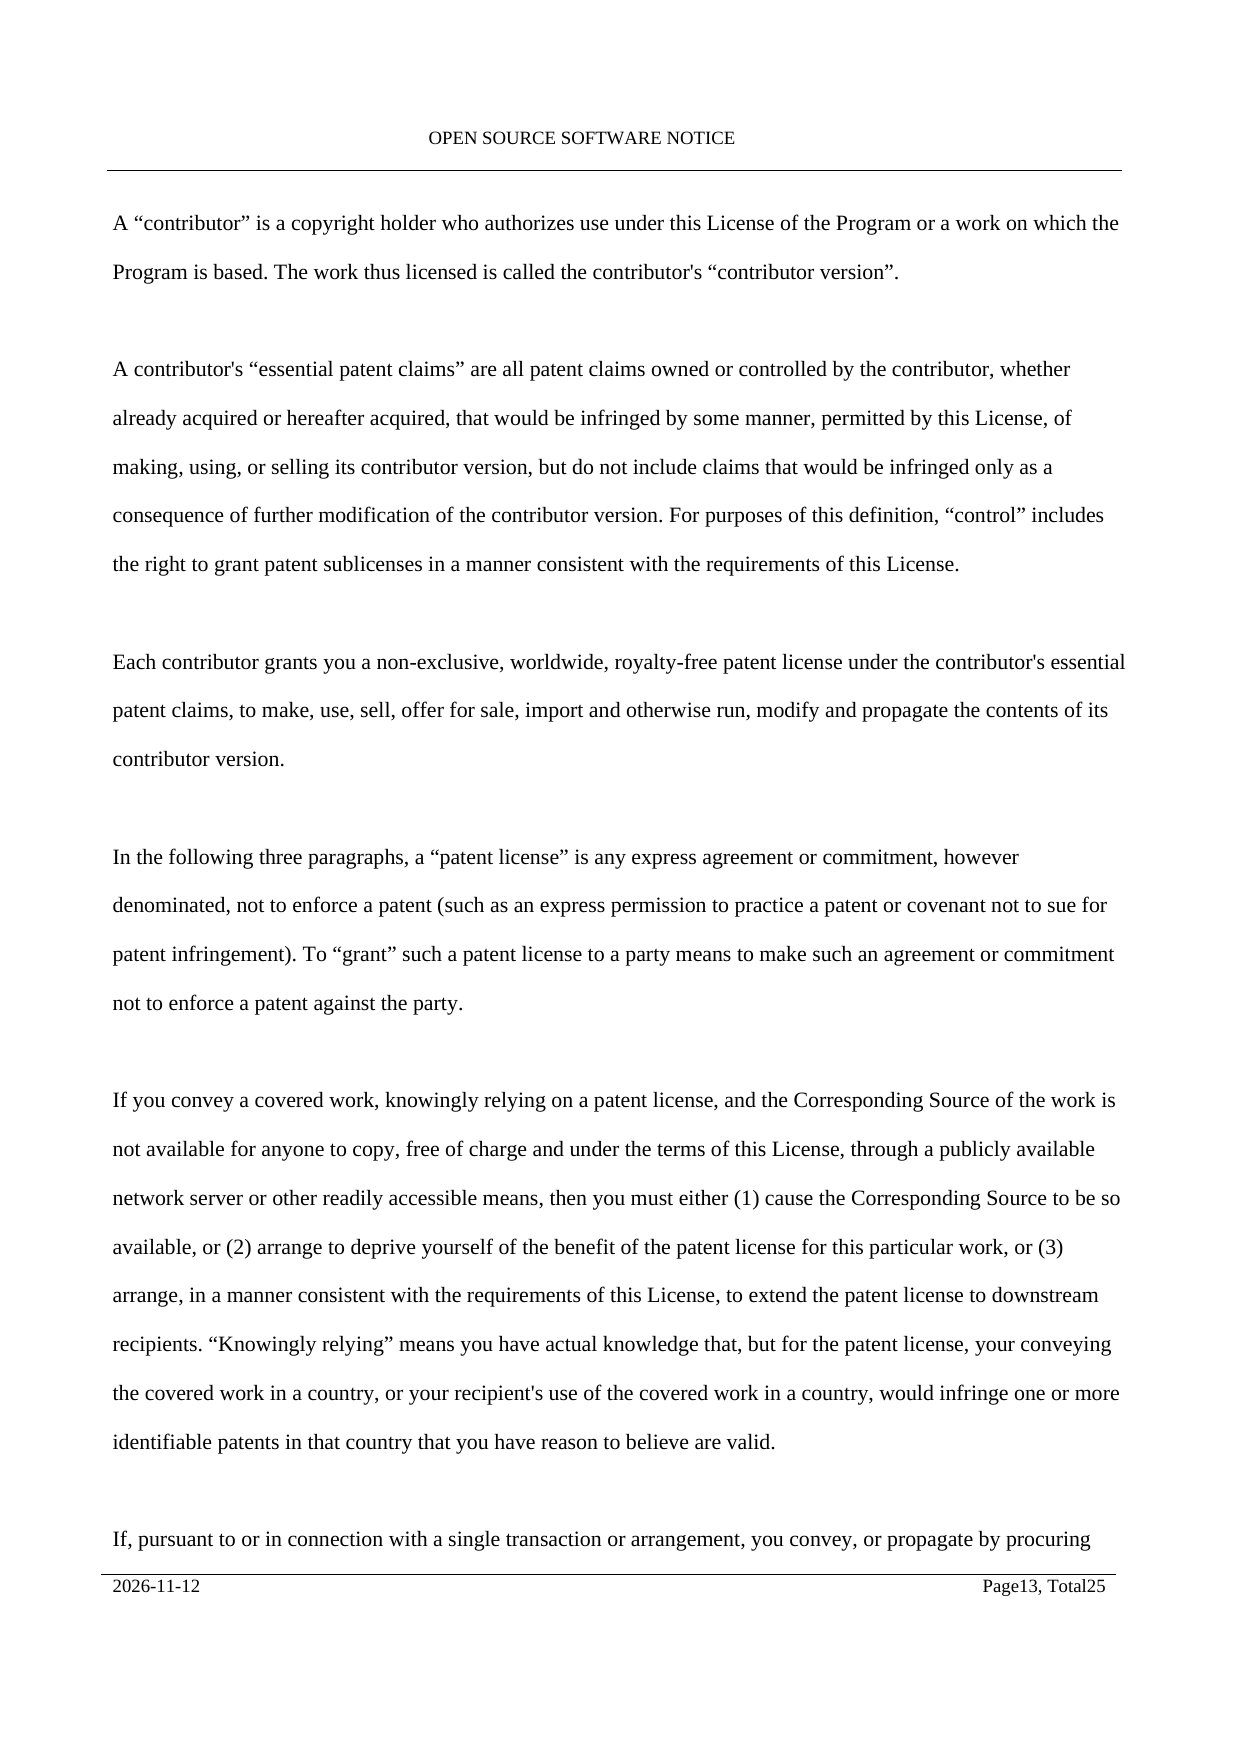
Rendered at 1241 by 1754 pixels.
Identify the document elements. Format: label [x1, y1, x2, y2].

text [112, 206, 1128, 1555]
